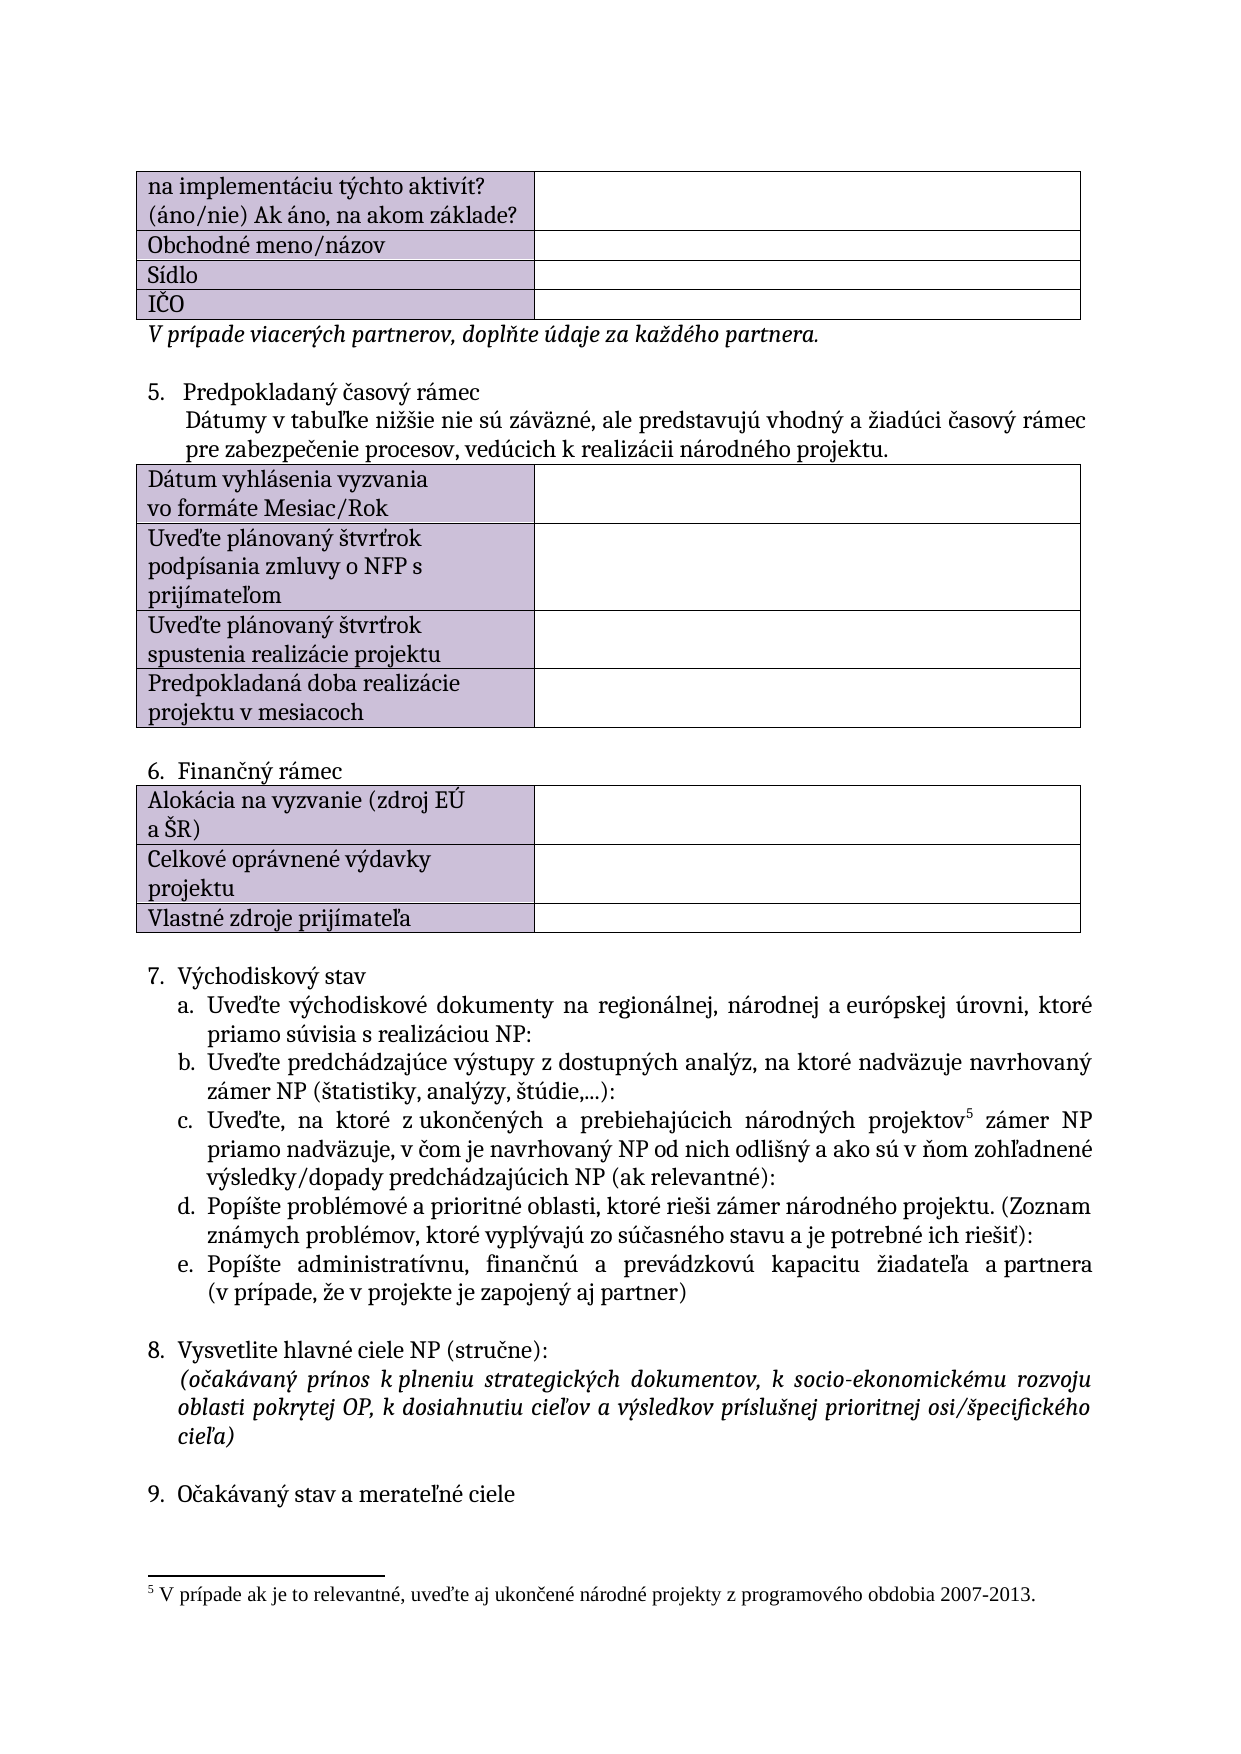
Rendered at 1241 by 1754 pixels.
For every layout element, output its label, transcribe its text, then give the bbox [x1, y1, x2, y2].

table_cell Uveďte plánovaný štvrťrok spustenia realizácie projektu [137, 611, 534, 668]
list Popíšte problémové a prioritné oblasti, ktoré rieši zámer národného projektu. (Zoznam známych problémov, ktoré vyplývajú zo súčasného stavu a je potrebné ich riešiť): [177, 1192, 1092, 1249]
list Finančný rámec [148, 757, 1092, 785]
table_cell Vlastné zdroje prijímateľa [137, 904, 534, 932]
list Uveďte predchádzajúce výstupy z dostupných analýz, na ktoré nadväzuje navrhovaný zámer NP (štatistiky, analýzy, štúdie,...): [177, 1048, 1092, 1106]
table_cell [535, 231, 1080, 259]
list Uveďte, na ktoré z ukončených a prebiehajúcich národných projektov zámer NP priamo nadväzuje, v čom je navrhovaný NP od nich odlišný a ako sú v ňom zohľadnené výsledky/dopady predchádzajúcich NP (ak relevantné): [177, 1106, 1092, 1192]
table_cell [535, 261, 1080, 289]
table_cell [535, 845, 1080, 902]
list Predpokladaný časový rámec [148, 378, 1092, 406]
table_cell IČO [137, 290, 534, 319]
table_cell Sídlo [137, 261, 534, 289]
table_cell [535, 290, 1080, 319]
list Popíšte administratívnu, finančnú a prevádzkovú kapacitu žiadateľa a partnera (v prípade, že v projekte je zapojený aj partner) [177, 1249, 1092, 1307]
table_header Dátum vyhlásenia vyzvania vo formáte Mesiac/Rok [137, 465, 534, 522]
list Vysvetlite hlavné ciele NP (stručne): [148, 1336, 1092, 1364]
table_cell Predpokladaná doba realizácie projektu v mesiacoch [137, 669, 534, 727]
table_cell [535, 524, 1080, 610]
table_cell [137, 172, 534, 230]
table_cell [535, 904, 1080, 932]
text V prípade viacerých partnerov, doplňte údaje za každého partnera. [148, 320, 1092, 349]
list Dátumy v tabuľke nižšie nie sú záväzné, ale predstavujú vhodný a žiadúci časový rámec pre zabezpečenie procesov, vedúcich k realizácii národného projektu. [185, 406, 1092, 464]
list Východiskový stav [148, 962, 1092, 991]
list Očakávaný stav a merateľné ciele [148, 1479, 1092, 1508]
table_cell [535, 611, 1080, 668]
table_cell Obchodné meno/názov [137, 231, 534, 259]
list Uveďte východiskové dokumenty na regionálnej, národnej a európskej úrovni, ktoré priamo súvisia s realizáciou NP: [177, 991, 1092, 1048]
text (očakávaný prínos k plneniu strategických dokumentov, k socio-ekonomickému rozvoju oblasti pokrytej OP, k dosiahnutiu cieľov a výsledkov príslušnej prioritnej osi/špecifického cieľa) [177, 1364, 1092, 1451]
table_cell [535, 172, 1080, 230]
table_cell Uveďte plánovaný štvrťrok podpísania zmluvy o NFP s prijímateľom [137, 524, 534, 610]
table_header [535, 786, 1080, 844]
table_header [535, 465, 1080, 522]
table_header Alokácia na vyzvanie (zdroj EÚ a ŠR) [137, 786, 534, 844]
table_cell [535, 669, 1080, 727]
table_cell Celkové oprávnené výdavky projektu [137, 845, 534, 902]
